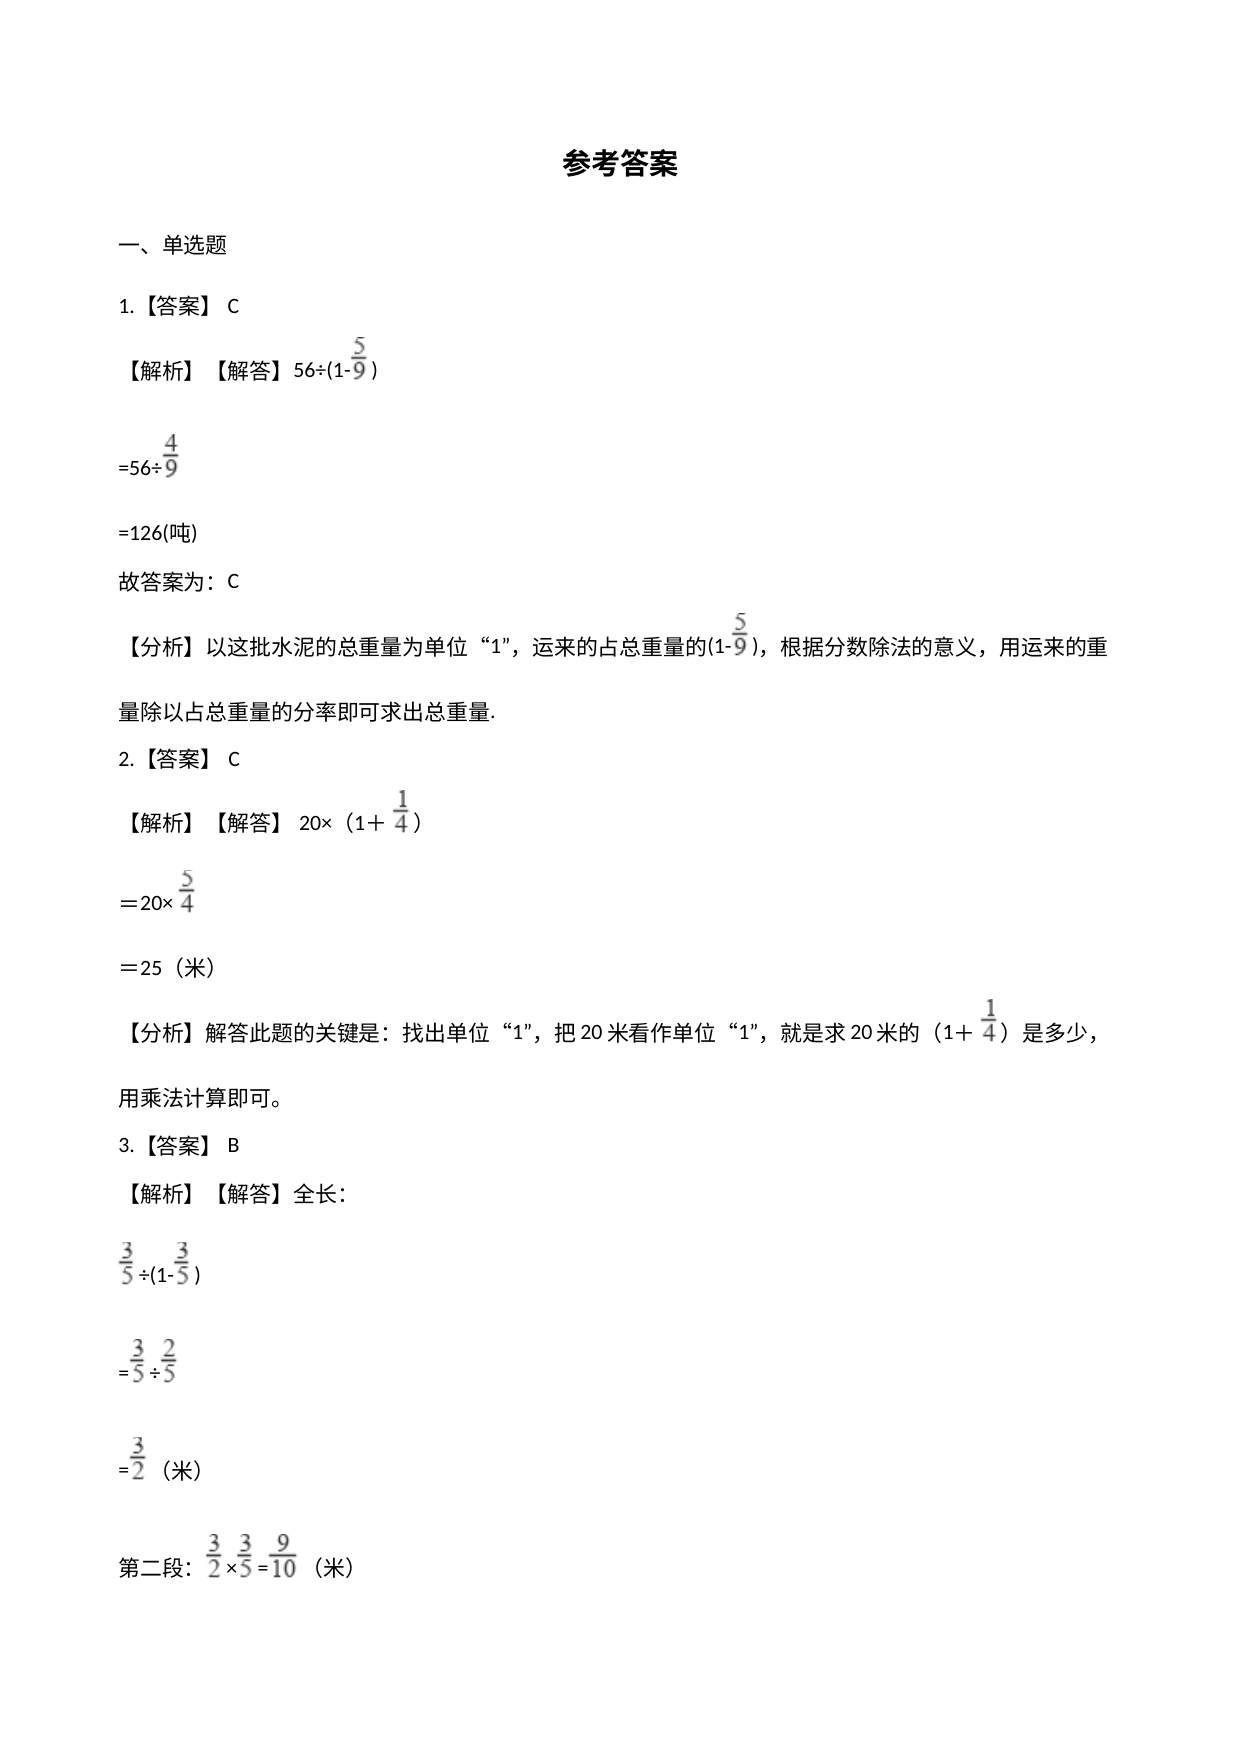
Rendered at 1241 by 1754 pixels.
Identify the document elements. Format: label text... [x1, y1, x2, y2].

picture [392, 790, 413, 834]
text 【解析】【解答】56÷(1-) =56÷ =126(吨) 故答案为：C [118, 337, 1122, 597]
picture [178, 870, 199, 914]
picture [731, 613, 752, 657]
picture [205, 1534, 226, 1579]
text 1.【答案】 C [118, 289, 1122, 321]
text 一、单选题 [118, 228, 1122, 261]
picture [980, 999, 1001, 1043]
picture [350, 337, 371, 381]
picture [129, 1339, 150, 1384]
picture [160, 1339, 181, 1384]
text ＝20× [118, 870, 1122, 935]
picture [236, 1534, 258, 1579]
text 2.【答案】 C [118, 743, 1122, 775]
text ＝25（米） [118, 951, 1122, 983]
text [118, 1177, 1122, 1599]
text 【分析】以这批水泥的总重量为单位“1”，运来的占总重量的(1-)，根据分数除法的意义，用运来的重量除以占总重量的分率即可求出总重量. [118, 613, 1122, 727]
picture [118, 1242, 139, 1286]
picture [162, 434, 183, 479]
picture [129, 1437, 150, 1481]
text 3.【答案】 B [118, 1129, 1122, 1161]
text 【分析】解答此题的关键是：找出单位“1”，把20米看作单位“1”，就是求20米的（1＋ ）是多少，用乘法计算即可。 [118, 999, 1122, 1113]
picture [268, 1534, 301, 1579]
text 【解析】【解答】 20×（1＋ ） [118, 790, 1122, 855]
picture [173, 1242, 194, 1286]
text 参考答案 [118, 129, 1122, 194]
